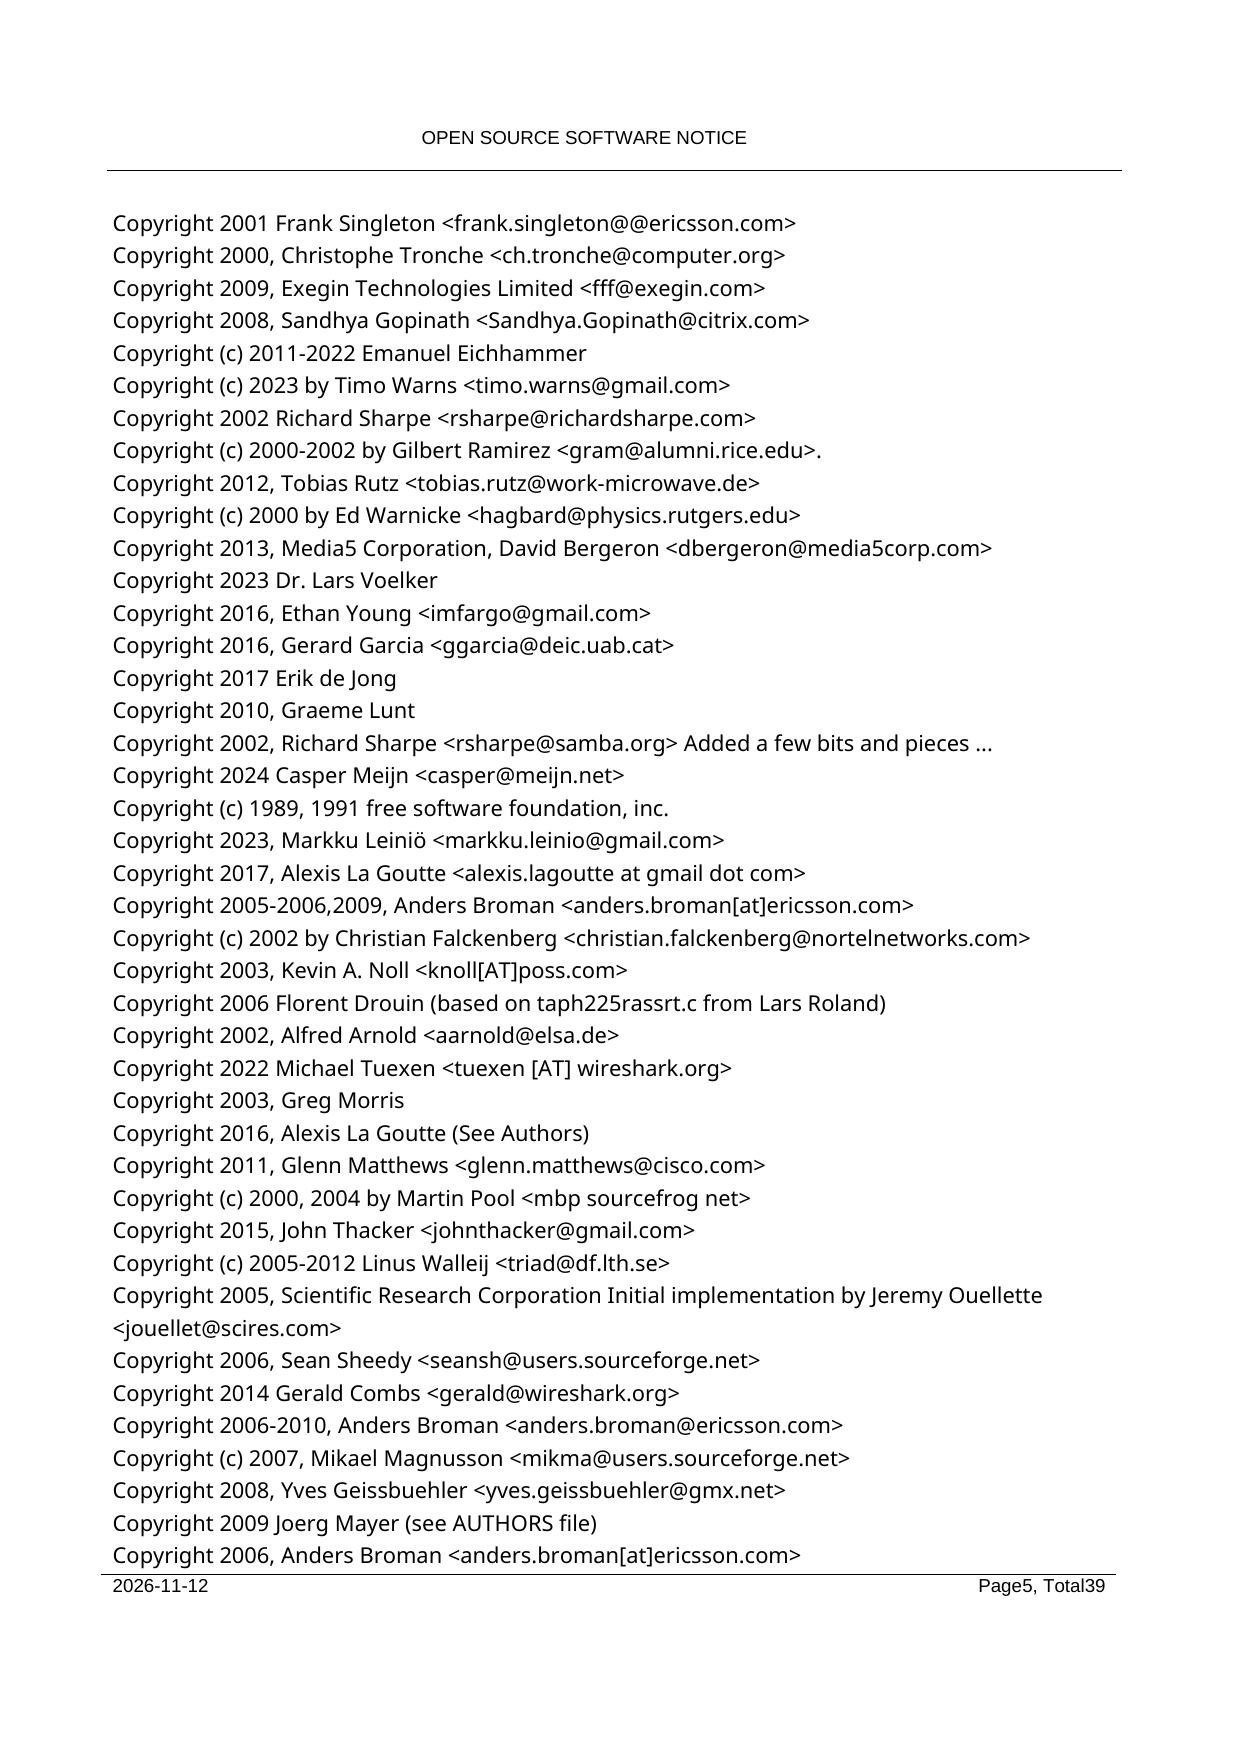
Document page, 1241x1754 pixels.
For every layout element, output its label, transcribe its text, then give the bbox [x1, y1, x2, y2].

text Copyright 2009, Exegin Technologies Limited <fff@exegin.com> [112, 271, 1128, 304]
text Copyright 2022 Michael Tuexen <tuexen [AT] wireshark.org> [112, 1051, 1128, 1084]
text Copyright 2024 Casper Meijn <casper@meijn.net> [112, 759, 1128, 791]
text Copyright 2017 Erik de Jong [112, 661, 1128, 694]
text Copyright 2003, Greg Morris [112, 1084, 1128, 1116]
text Copyright 2005-2006,2009, Anders Broman <anders.broman[at]ericsson.com> [112, 889, 1128, 921]
text Copyright 2001 Frank Singleton <frank.singleton@@ericsson.com> [112, 206, 1128, 239]
text Copyright 2006-2010, Anders Broman <anders.broman@ericsson.com> [112, 1409, 1128, 1441]
text Copyright (c) 2005-2012 Linus Walleij <triad@df.lth.se> [112, 1246, 1128, 1279]
text Copyright 2012, Tobias Rutz <tobias.rutz@work-microwave.de> [112, 466, 1128, 499]
text Copyright 2023 Dr. Lars Voelker [112, 564, 1128, 596]
text Copyright 2006, Anders Broman <anders.broman[at]ericsson.com> [112, 1539, 1128, 1571]
text Copyright 2017, Alexis La Goutte <alexis.lagoutte at gmail dot com> [112, 856, 1128, 889]
text Copyright 2010, Graeme Lunt [112, 694, 1128, 726]
text Copyright (c) 2002 by Christian Falckenberg <christian.falckenberg@nortelnetworks.com> [112, 921, 1128, 954]
text Copyright 2002 Richard Sharpe <rsharpe@richardsharpe.com> [112, 401, 1128, 434]
text Copyright (c) 2000, 2004 by Martin Pool <mbp sourcefrog net> [112, 1181, 1128, 1214]
text Copyright 2016, Ethan Young <imfargo@gmail.com> [112, 596, 1128, 629]
text Copyright (c) 2000-2002 by Gilbert Ramirez <gram@alumni.rice.edu>. [112, 434, 1128, 466]
text Copyright 2003, Kevin A. Noll <knoll[AT]poss.com> [112, 954, 1128, 986]
text Copyright 2000, Christophe Tronche <ch.tronche@computer.org> [112, 239, 1128, 271]
text Copyright 2023, Markku Leiniö <markku.leinio@gmail.com> [112, 824, 1128, 856]
text Copyright (c) 1989, 1991 free software foundation, inc. [112, 791, 1128, 824]
text Copyright 2002, Richard Sharpe <rsharpe@samba.org> Added a few bits and pieces ... [112, 726, 1128, 759]
text Copyright (c) 2023 by Timo Warns <timo.warns@gmail.com> [112, 369, 1128, 401]
text Copyright 2006 Florent Drouin (based on taph225rassrt.c from Lars Roland) [112, 986, 1128, 1019]
text Copyright 2009 Joerg Mayer (see AUTHORS file) [112, 1506, 1128, 1539]
text Copyright 2002, Alfred Arnold <aarnold@elsa.de> [112, 1019, 1128, 1051]
text Copyright 2005, Scientific Research Corporation Initial implementation by Jeremy Ouellette <jouellet@scires.com> [112, 1279, 1128, 1344]
text Copyright 2013, Media5 Corporation, David Bergeron <dbergeron@media5corp.com> [112, 531, 1128, 564]
text Copyright (c) 2000 by Ed Warnicke <hagbard@physics.rutgers.edu> [112, 499, 1128, 531]
text Copyright 2008, Sandhya Gopinath <Sandhya.Gopinath@citrix.com> [112, 304, 1128, 336]
text Copyright 2006, Sean Sheedy <seansh@users.sourceforge.net> [112, 1344, 1128, 1376]
text Copyright 2016, Gerard Garcia <ggarcia@deic.uab.cat> [112, 629, 1128, 661]
text Copyright (c) 2007, Mikael Magnusson <mikma@users.sourceforge.net> [112, 1441, 1128, 1474]
text Copyright 2011, Glenn Matthews <glenn.matthews@cisco.com> [112, 1149, 1128, 1181]
text Copyright 2015, John Thacker <johnthacker@gmail.com> [112, 1214, 1128, 1246]
text Copyright 2008, Yves Geissbuehler <yves.geissbuehler@gmx.net> [112, 1474, 1128, 1506]
text Copyright 2016, Alexis La Goutte (See Authors) [112, 1116, 1128, 1149]
text Copyright (c) 2011-2022 Emanuel Eichhammer [112, 336, 1128, 369]
text Copyright 2014 Gerald Combs <gerald@wireshark.org> [112, 1376, 1128, 1409]
